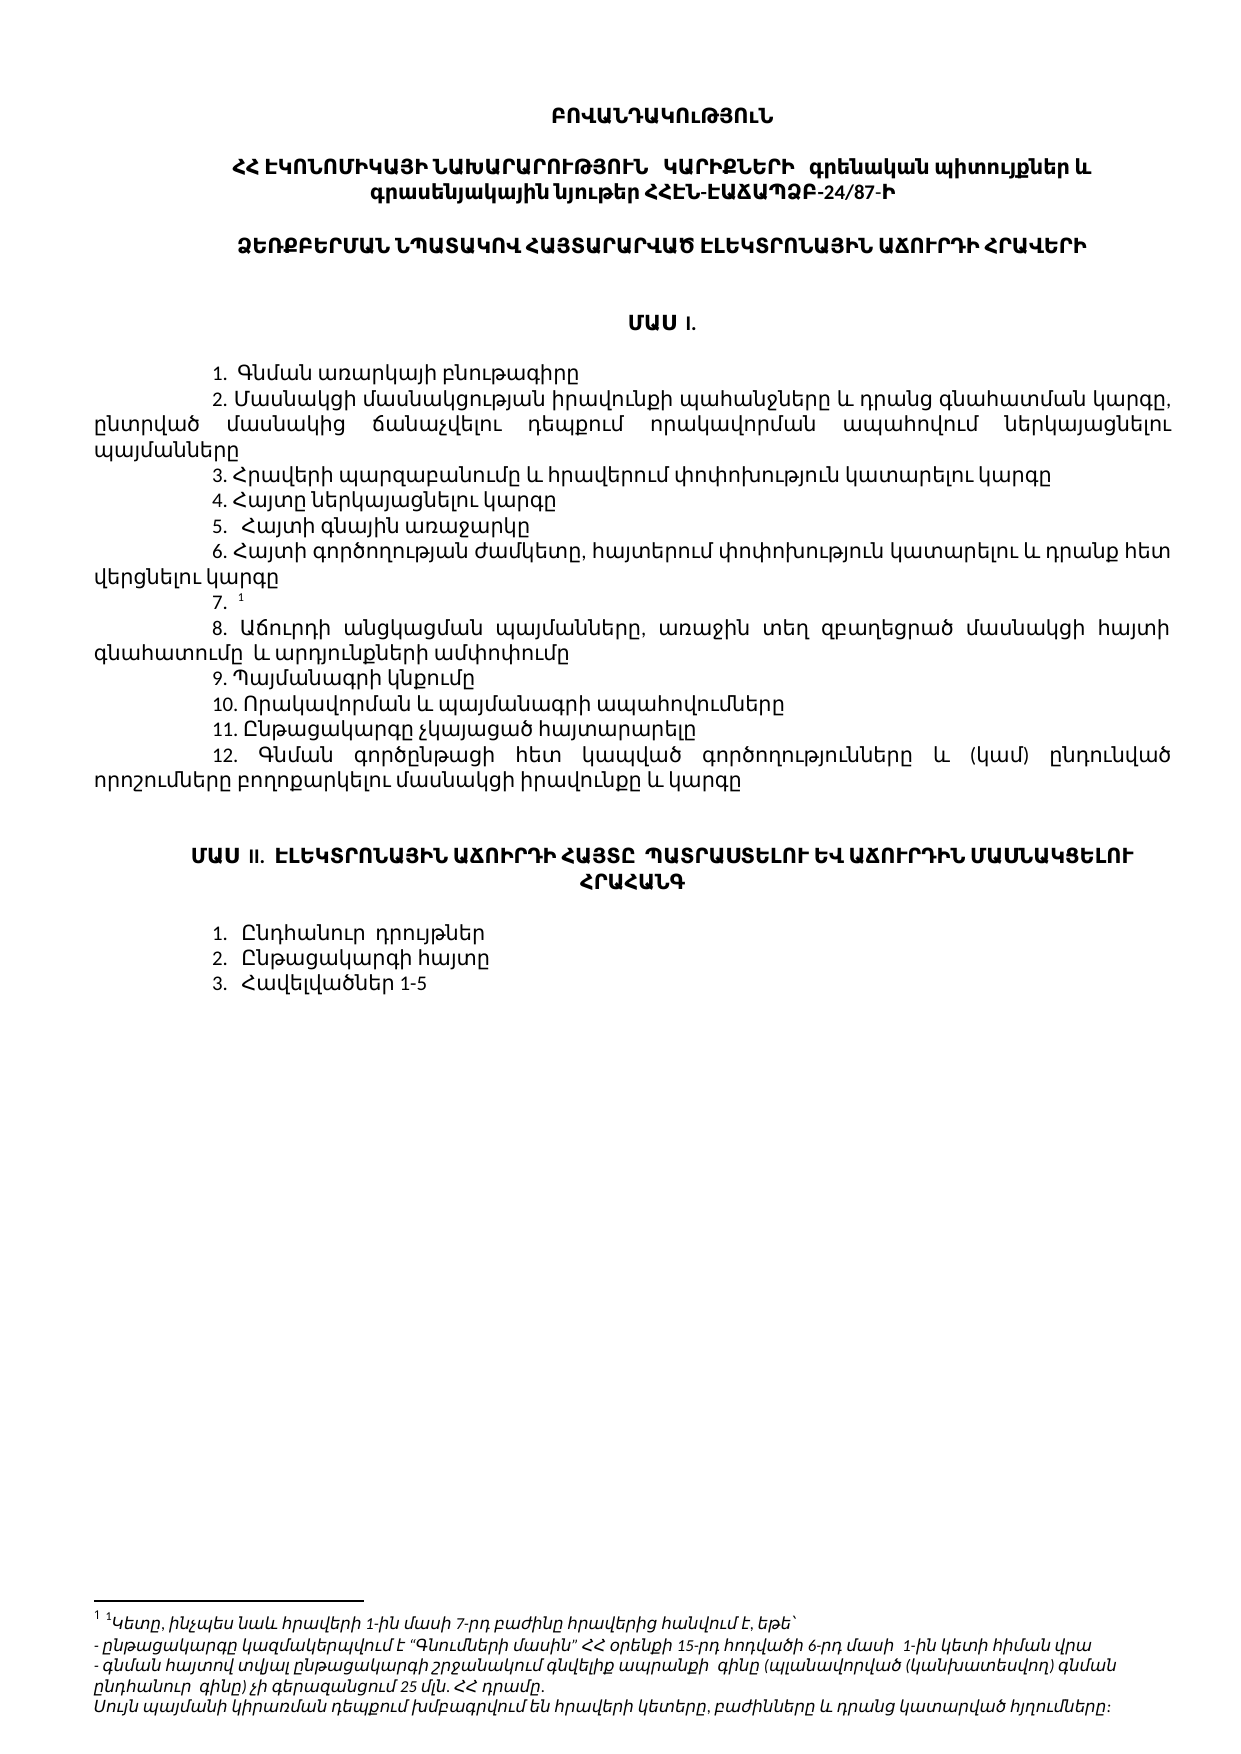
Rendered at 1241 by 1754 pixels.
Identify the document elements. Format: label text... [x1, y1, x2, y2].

text 9. Պայմանագրի կնքումը [94, 666, 1171, 691]
text 11. Ընթացակարգը չկայացած հայտարարելը [94, 716, 1171, 742]
text 10. Որակավորման և պայմանագրի ապահովումները [94, 691, 1171, 716]
text 3. Հրավերի պարզաբանումը և հրավերում փոփոխություն կատարելու կարգը [94, 462, 1171, 488]
text 1. Ընդհանուր դրույթներ [94, 920, 1171, 945]
text 2. Ընթացակարգի հայտը [94, 945, 1171, 971]
text ՀՀ ԷԿՈՆՈՄԻԿԱՅԻ ՆԱԽԱՐԱՐՈՒԹՅՈՒՆ ԿԱՐԻՔՆԵՐԻ գրենական պիտույքներ և գրասենյակային նյութեր ՀՀԷՆ-ԷԱՃԱՊՁԲ-24/87-Ի [94, 154, 1171, 205]
text ԲՈՎԱՆԴԱԿՈւԹՅՈւՆ [94, 103, 1171, 128]
text 3. Հավելվածներ 1-5 [94, 971, 1171, 996]
text 6. Հայտի գործողության ժամկետը, հայտերում փոփոխություն կատարելու և դրանք հետ վերցնելու կարգը [94, 538, 1171, 589]
text 8. Աճուրդի անցկացման պայմանները, առաջին տեղ զբաղեցրած մասնակցի հայտի գնահատումը և արդյունքների ամփոփումը [94, 615, 1171, 666]
text ՁԵՌՔԲԵՐՄԱՆ ՆՊԱՏԱԿՈՎ ՀԱՅՏԱՐԱՐՎԱԾ ԷԼԵԿՏՐՈՆԱՅԻՆ ԱՃՈՒՐԴԻ ՀՐԱՎԵՐԻ [94, 233, 1171, 259]
text 5. Հայտի գնային առաջարկը [94, 513, 1171, 538]
text ՄԱՍ I. [94, 310, 1171, 335]
text 4. Հայտը ներկայացնելու կարգը [94, 488, 1171, 513]
text 1. Գնման առարկայի բնութագիրը [94, 361, 1171, 386]
text 2. Մասնակցի մասնակցության իրավունքի պահանջները և դրանց գնահատման կարգը, ընտրված մասնակից ճանաչվելու դեպքում որակավորման ապահովում ներկայացնելու պայմանները [94, 386, 1171, 462]
text ՄԱՍ II. ԷԼԵԿՏՐՈՆԱՅԻՆ ԱՃՈԻՐԴԻ ՀԱՅՏԸ ՊԱՏՐԱՍՏԵԼՈՒ ԵՎ ԱՃՈՒՐԴԻՆ ՄԱՍՆԱԿՑԵԼՈՒ ՀՐԱՀԱՆԳ [94, 843, 1171, 894]
text 12. Գնման գործընթացի հետ կապված գործողությունները և (կամ) ընդունված որոշումները բողոքարկելու մասնակցի իրավունքը և կարգը [94, 742, 1171, 793]
text 7. 1 [94, 589, 1171, 615]
